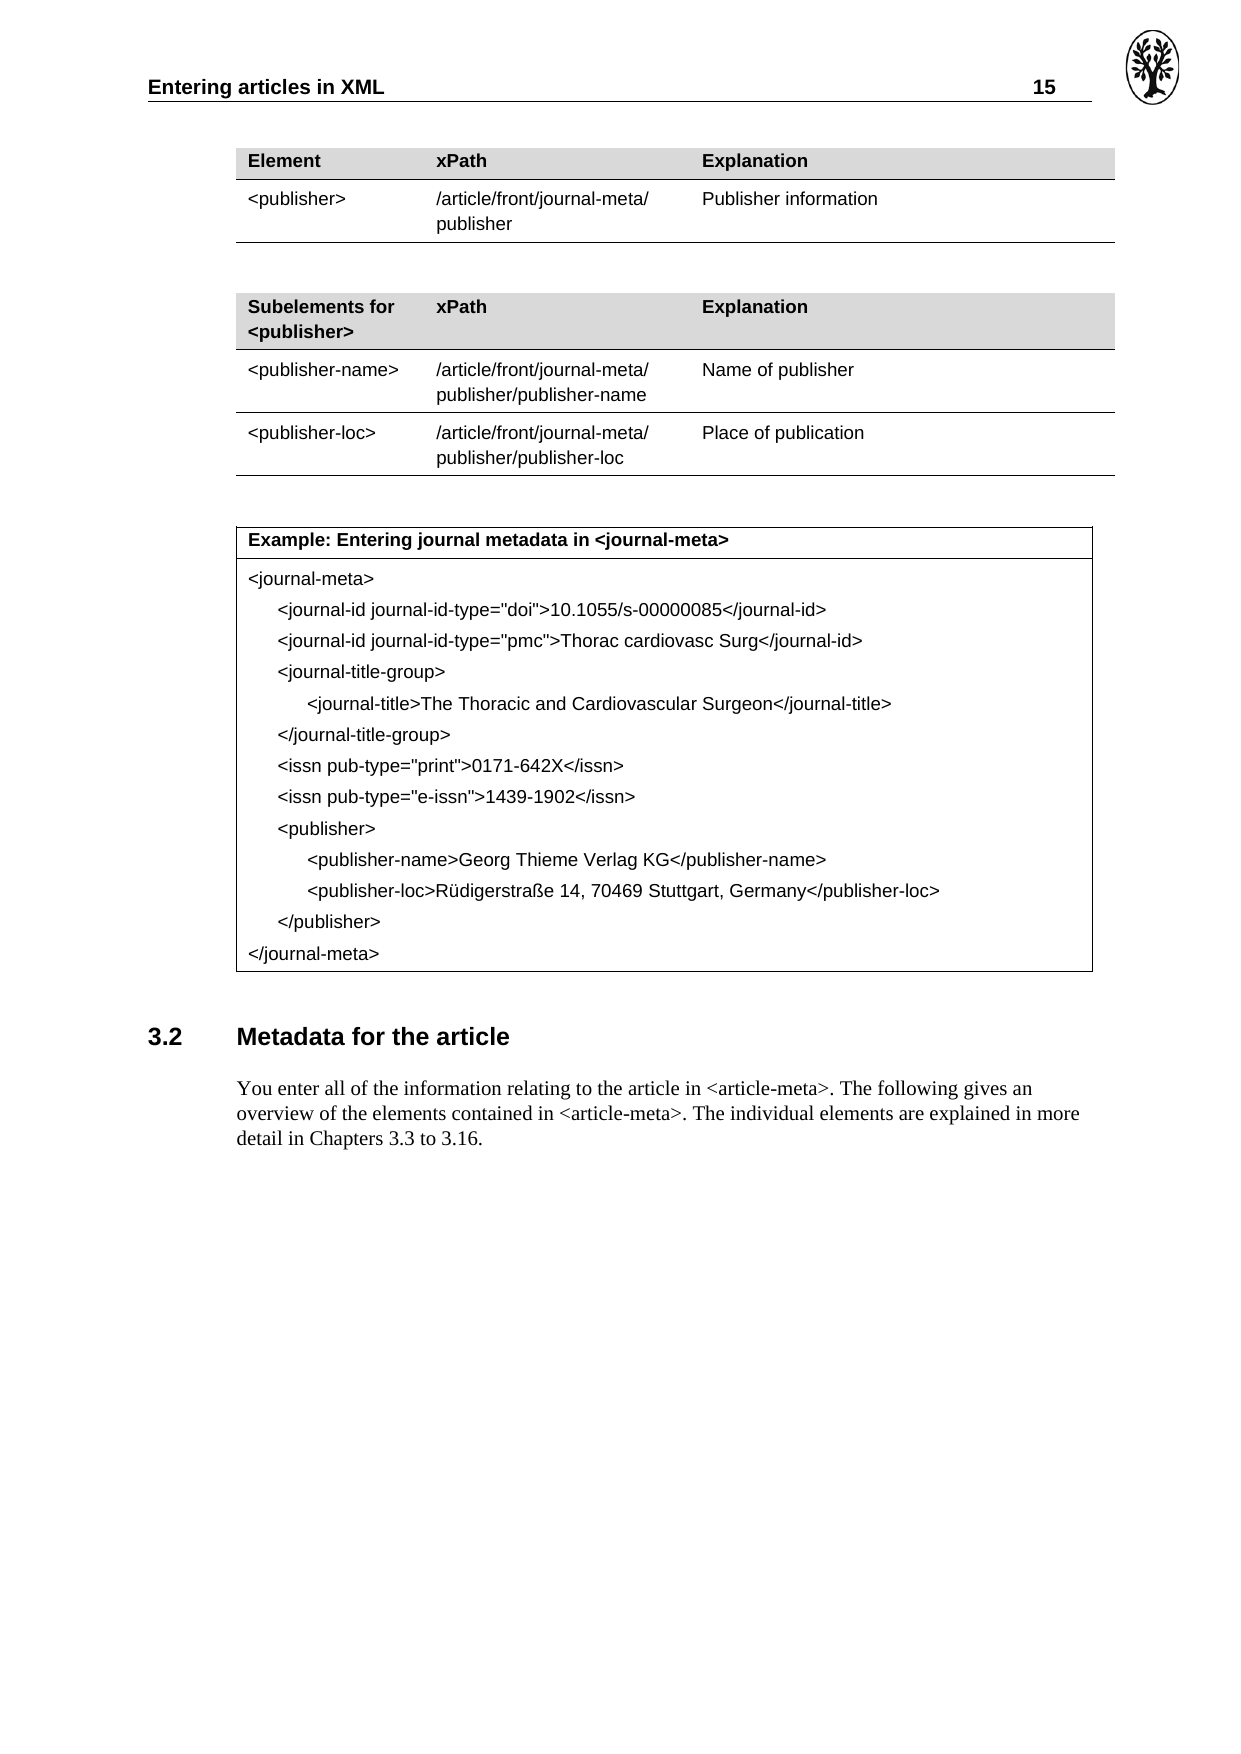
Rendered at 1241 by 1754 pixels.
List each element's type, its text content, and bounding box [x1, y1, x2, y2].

table_cell Place of publication [691, 413, 1115, 475]
table_cell <publisher-loc> [236, 413, 425, 475]
table_header Element [236, 148, 425, 179]
table_header Explanation [691, 293, 1115, 349]
table_header Explanation [691, 148, 1115, 179]
table_cell <journal-meta> <journal-id journal-id-type="doi">10.1055/s-00000085</journal-id> <journal-id journal-id-type="pmc">Thorac cardiovasc Surg</journal-id> <journal-title-group> <journal-title>The Thoracic and Cardiovascular Surgeon</journal-title> </journal-title-group> <issn pub-type="print">0171-642X</issn> <issn pub-type="e-issn">1439-1902</issn> <publisher> <publisher-name>Georg Thieme Verlag KG</publisher-name> <publisher-loc>Rüdigerstraße 14, 70469 Stuttgart, Germany</publisher-loc> </publisher> </journal-meta> [237, 559, 1092, 971]
text You enter all of the information relating to the article in <article-meta>. The following gives an overview of the elements contained in <article-meta>. The individual elements are explained in more detail in Chapters 3.3 to 3.16. [236, 1075, 1092, 1150]
table_cell /article/front/journal-meta/ publisher/publisher-loc [425, 413, 691, 475]
picture [1125, 30, 1180, 105]
table_header Subelements for <publisher> [236, 293, 425, 349]
table_cell /article/front/journal-meta/ publisher/publisher-name [425, 350, 691, 412]
subtitle Metadata for the article [148, 1022, 1092, 1050]
table_cell <publisher-name> [236, 350, 425, 412]
table_header xPath [425, 148, 691, 179]
table_cell Publisher information [691, 180, 1115, 242]
table_cell Name of publisher [691, 350, 1115, 412]
table_cell /article/front/journal-meta/ publisher [425, 180, 691, 242]
table_header Example: Entering journal metadata in <journal-meta> [237, 528, 1092, 558]
table_cell <publisher> [236, 180, 425, 242]
table_header xPath [425, 293, 691, 349]
